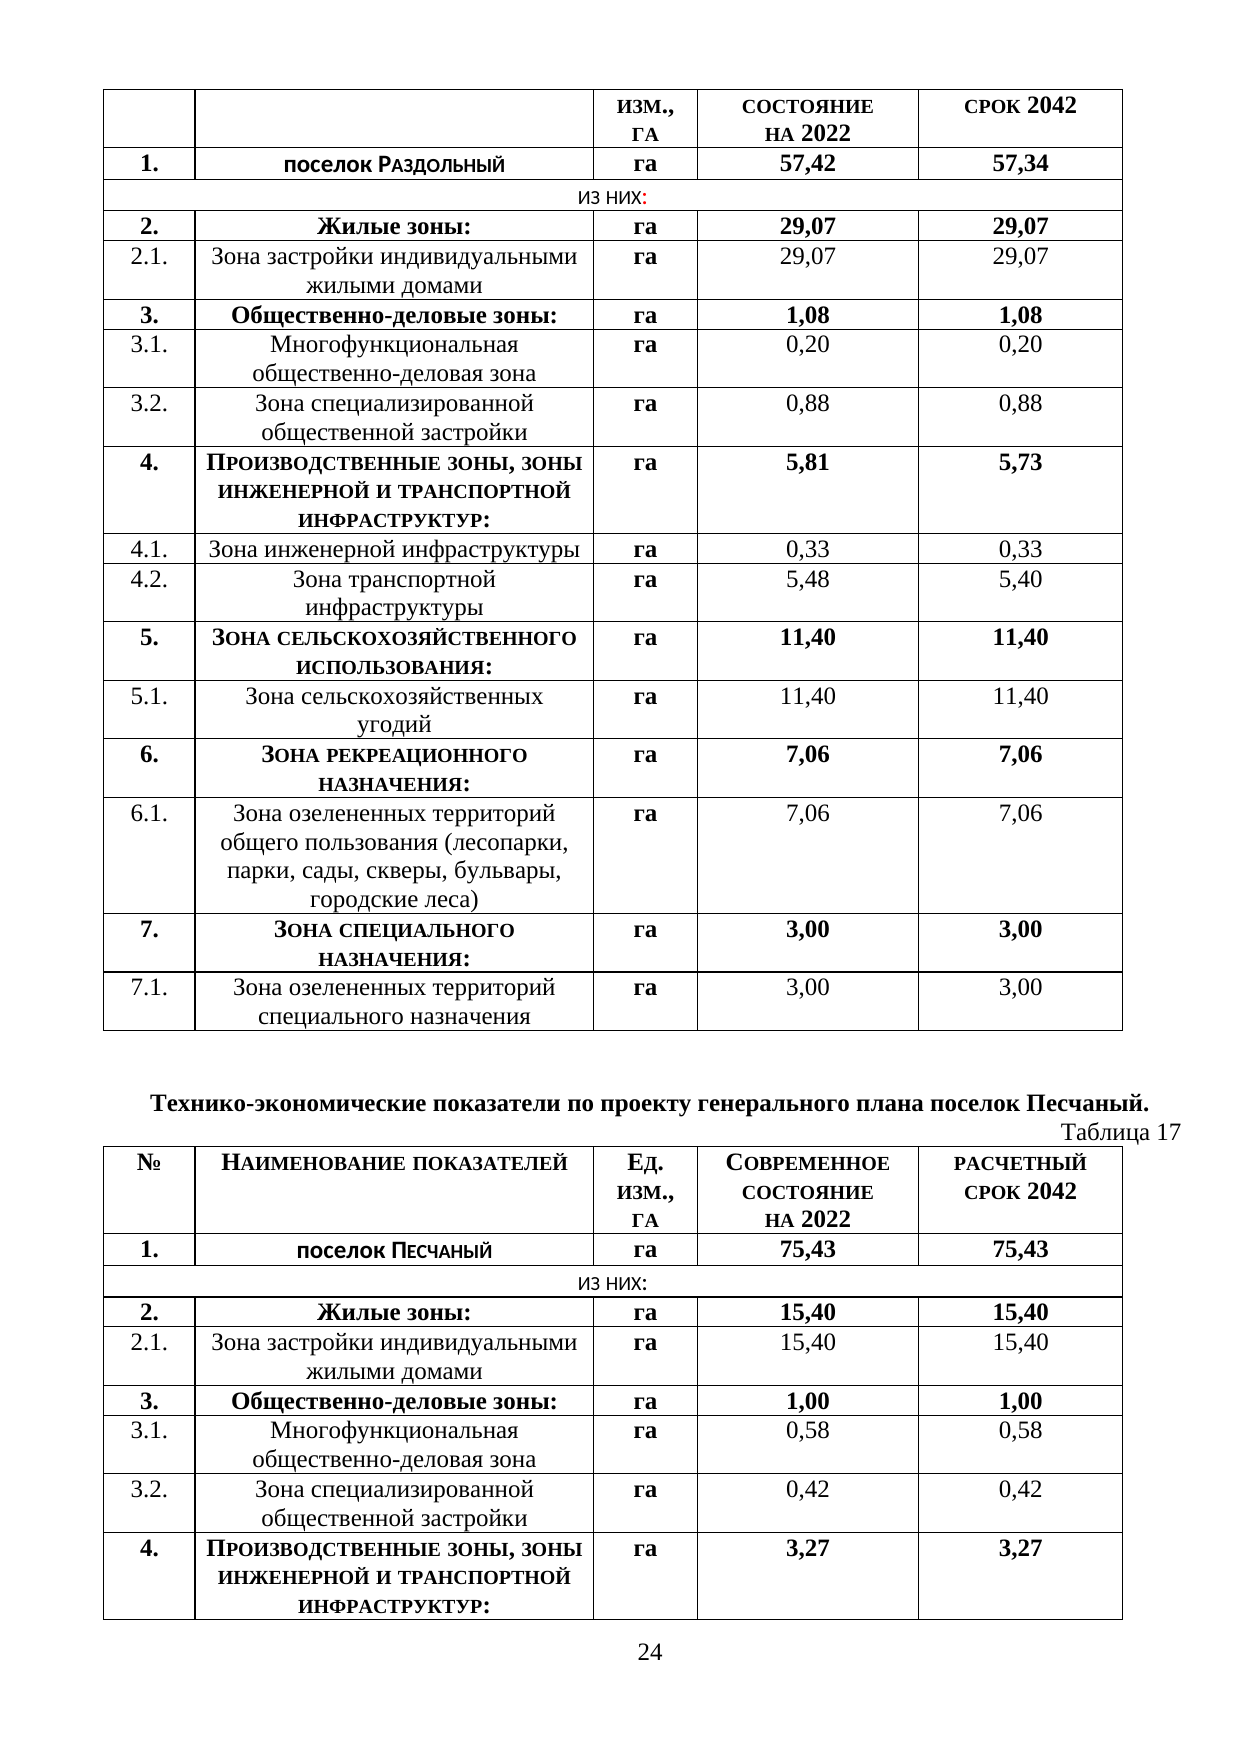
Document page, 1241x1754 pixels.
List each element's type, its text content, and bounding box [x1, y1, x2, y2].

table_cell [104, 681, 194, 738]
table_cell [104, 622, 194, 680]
text Технико-экономические показатели по проекту генерального плана поселок Песчаный. [118, 1088, 1181, 1117]
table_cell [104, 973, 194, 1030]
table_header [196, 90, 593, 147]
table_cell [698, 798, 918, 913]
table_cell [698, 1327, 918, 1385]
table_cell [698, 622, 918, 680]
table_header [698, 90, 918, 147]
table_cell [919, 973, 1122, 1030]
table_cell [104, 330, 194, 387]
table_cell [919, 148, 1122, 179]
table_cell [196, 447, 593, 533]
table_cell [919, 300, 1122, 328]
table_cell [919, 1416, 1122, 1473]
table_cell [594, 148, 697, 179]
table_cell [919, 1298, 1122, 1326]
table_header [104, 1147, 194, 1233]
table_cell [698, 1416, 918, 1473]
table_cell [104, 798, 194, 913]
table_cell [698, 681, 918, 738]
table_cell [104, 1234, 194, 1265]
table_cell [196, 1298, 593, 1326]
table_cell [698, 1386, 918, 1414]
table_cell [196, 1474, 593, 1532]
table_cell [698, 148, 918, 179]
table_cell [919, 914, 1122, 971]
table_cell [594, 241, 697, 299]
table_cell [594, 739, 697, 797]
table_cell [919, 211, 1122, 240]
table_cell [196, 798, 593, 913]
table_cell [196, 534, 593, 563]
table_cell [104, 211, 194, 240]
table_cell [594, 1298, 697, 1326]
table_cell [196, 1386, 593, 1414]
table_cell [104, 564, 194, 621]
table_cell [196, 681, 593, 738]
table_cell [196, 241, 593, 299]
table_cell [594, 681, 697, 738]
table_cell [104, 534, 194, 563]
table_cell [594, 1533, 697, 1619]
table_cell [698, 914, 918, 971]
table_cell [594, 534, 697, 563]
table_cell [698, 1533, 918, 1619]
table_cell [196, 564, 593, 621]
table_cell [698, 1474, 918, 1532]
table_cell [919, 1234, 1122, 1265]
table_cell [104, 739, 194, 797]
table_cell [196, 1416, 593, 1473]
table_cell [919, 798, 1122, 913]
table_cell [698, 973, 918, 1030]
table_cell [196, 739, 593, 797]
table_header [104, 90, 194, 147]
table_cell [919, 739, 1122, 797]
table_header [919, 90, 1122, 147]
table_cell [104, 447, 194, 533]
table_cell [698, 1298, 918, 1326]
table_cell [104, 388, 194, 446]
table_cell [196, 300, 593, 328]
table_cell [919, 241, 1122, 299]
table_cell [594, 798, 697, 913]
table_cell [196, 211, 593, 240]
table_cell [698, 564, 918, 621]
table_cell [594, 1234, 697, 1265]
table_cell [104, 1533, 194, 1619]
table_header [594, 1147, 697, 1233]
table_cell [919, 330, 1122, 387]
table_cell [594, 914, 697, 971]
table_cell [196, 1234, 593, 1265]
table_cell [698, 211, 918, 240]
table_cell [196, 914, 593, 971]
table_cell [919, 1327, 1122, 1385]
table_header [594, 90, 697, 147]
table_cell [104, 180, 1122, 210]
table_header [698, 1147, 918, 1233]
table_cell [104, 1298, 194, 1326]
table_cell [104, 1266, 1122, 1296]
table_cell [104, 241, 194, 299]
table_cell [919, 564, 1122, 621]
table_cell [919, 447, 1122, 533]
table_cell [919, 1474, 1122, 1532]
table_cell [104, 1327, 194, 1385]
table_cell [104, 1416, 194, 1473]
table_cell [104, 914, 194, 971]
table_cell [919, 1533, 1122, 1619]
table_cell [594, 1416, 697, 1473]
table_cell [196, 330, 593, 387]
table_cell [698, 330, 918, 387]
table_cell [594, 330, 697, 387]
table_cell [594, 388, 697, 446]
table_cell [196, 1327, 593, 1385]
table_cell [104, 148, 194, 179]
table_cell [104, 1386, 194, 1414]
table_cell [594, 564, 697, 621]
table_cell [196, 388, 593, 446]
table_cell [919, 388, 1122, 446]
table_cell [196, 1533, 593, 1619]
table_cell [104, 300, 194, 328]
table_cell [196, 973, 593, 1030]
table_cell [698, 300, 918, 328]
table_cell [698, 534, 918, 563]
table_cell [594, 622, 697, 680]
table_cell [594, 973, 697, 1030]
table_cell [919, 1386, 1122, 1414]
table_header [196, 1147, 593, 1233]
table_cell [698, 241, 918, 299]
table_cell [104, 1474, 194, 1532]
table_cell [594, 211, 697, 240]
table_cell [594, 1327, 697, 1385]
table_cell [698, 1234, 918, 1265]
text Таблица 17 [118, 1117, 1181, 1146]
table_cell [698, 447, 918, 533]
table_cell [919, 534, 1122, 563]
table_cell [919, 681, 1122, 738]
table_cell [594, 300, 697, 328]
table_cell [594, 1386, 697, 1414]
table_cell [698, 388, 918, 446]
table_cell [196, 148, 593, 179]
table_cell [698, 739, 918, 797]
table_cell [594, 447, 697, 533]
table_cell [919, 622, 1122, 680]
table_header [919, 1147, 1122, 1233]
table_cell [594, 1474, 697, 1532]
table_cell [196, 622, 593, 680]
